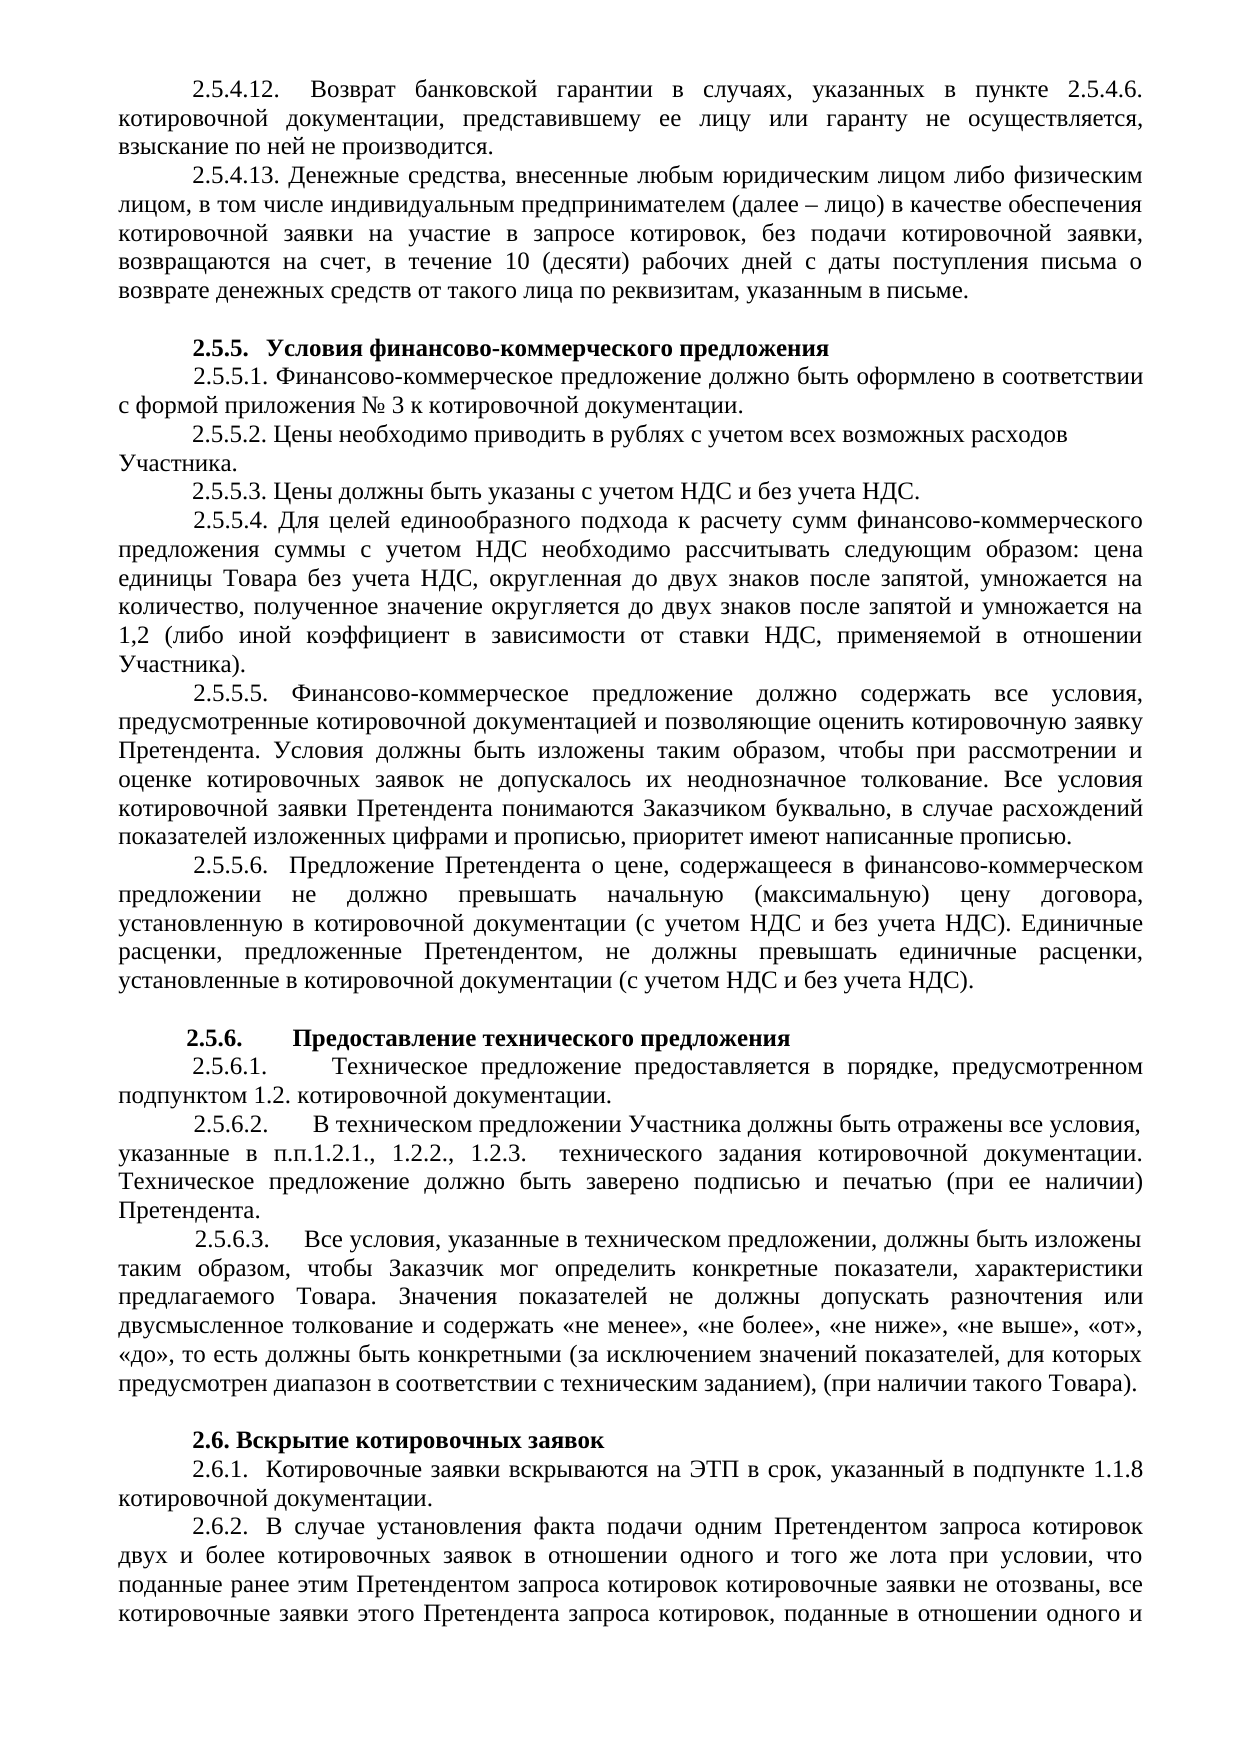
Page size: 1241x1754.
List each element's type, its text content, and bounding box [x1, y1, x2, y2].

list Участника. [118, 448, 1144, 476]
text 2.5.4.12. Возврат банковской гарантии в случаях, указанных в пункте 2.5.4.6. котировочной документации, представившему ее лицу или гаранту не осуществляется, взыскание по ней не производится. [118, 74, 1144, 160]
list 2.5.5.1. Финансово-коммерческое предложение должно быть оформлено в соответствии с формой приложения № 3 к котировочной документации. [118, 361, 1144, 419]
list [118, 1511, 1144, 1626]
list 2.5.5.4. Для целей единообразного подхода к расчету сумм финансово-коммерческого предложения суммы с учетом НДС необходимо рассчитывать следующим образом: цена единицы Товара без учета НДС, округленная до двух знаков после запятой, умножается на количество, полученное значение округляется до двух знаков после запятой и умножается на 1,2 (либо иной коэффициент в зависимости от ставки НДС, применяемой в отношении Участника). [118, 505, 1144, 678]
list Котировочные заявки вскрываются на ЭТП в срок, указанный в подпункте 1.1.8 котировочной документации. [118, 1454, 1144, 1511]
list Техническое предложение предоставляется в порядке, предусмотренном подпунктом 1.2. котировочной документации. [118, 1051, 1144, 1109]
text 2.5.4.13. Денежные средства, внесенные любым юридическим лицом либо физическим лицом, в том числе индивидуальным предпринимателем (далее – лицо) в качестве обеспечения котировочной заявки на участие в запросе котировок, без подачи котировочной заявки, возвращаются на счет, в течение 10 (десяти) рабочих дней с даты поступления письма о возврате денежных средств от такого лица по реквизитам, указанным в письме. [118, 160, 1144, 304]
list 2.5.5.2. Цены необходимо приводить в рублях с учетом всех возможных расходов [192, 419, 1144, 448]
subtitle 2.5.6. Предоставление технического предложения [167, 1023, 1144, 1051]
text 2.5.6.3. Все условия, указанные в техническом предложении, должны быть изложены таким образом, чтобы Заказчик мог определить конкретные показатели, характеристики предлагаемого Товара. Значения показателей не должны допускать разночтения или двусмысленное толкование и содержать «не менее», «не более», «не ниже», «не выше», «от», «до», то есть должны быть конкретными (за исключением значений показателей, для которых предусмотрен диапазон в соответствии с техническим заданием), (при наличии такого Товара). [118, 1224, 1144, 1396]
subtitle Условия финансово-коммерческого предложения [118, 333, 1144, 361]
list 2.5.5.5. Финансово-коммерческое предложение должно содержать все условия, предусмотренные котировочной документацией и позволяющие оценить котировочную заявку Претендента. Условия должны быть изложены таким образом, чтобы при рассмотрении и оценке котировочных заявок не допускалось их неоднозначное толкование. Все условия котировочной заявки Претендента понимаются Заказчиком буквально, в случае расхождений показателей изложенных цифрами и прописью, приоритет имеют написанные прописью. [118, 678, 1144, 850]
subtitle 2.6. Вскрытие котировочных заявок [143, 1425, 1144, 1454]
list 2.5.5.3. Цены должны быть указаны с учетом НДС и без учета НДС. [192, 476, 1144, 505]
list 2.5.5.6. Предложение Претендента о цене, содержащееся в финансово-коммерческом предложении не должно превышать начальную (максимальную) цену договора, установленную в котировочной документации (с учетом НДС и без учета НДС). Единичные расценки, предложенные Претендентом, не должны превышать единичные расценки, установленные в котировочной документации (с учетом НДС и без учета НДС). [118, 850, 1144, 994]
text 2.5.6.2. В техническом предложении Участника должны быть отражены все условия, указанные в п.п.1.2.1., 1.2.2., 1.2.3. технического задания котировочной документации. Техническое предложение должно быть заверено подписью и печатью (при ее наличии) Претендента. [118, 1109, 1144, 1224]
